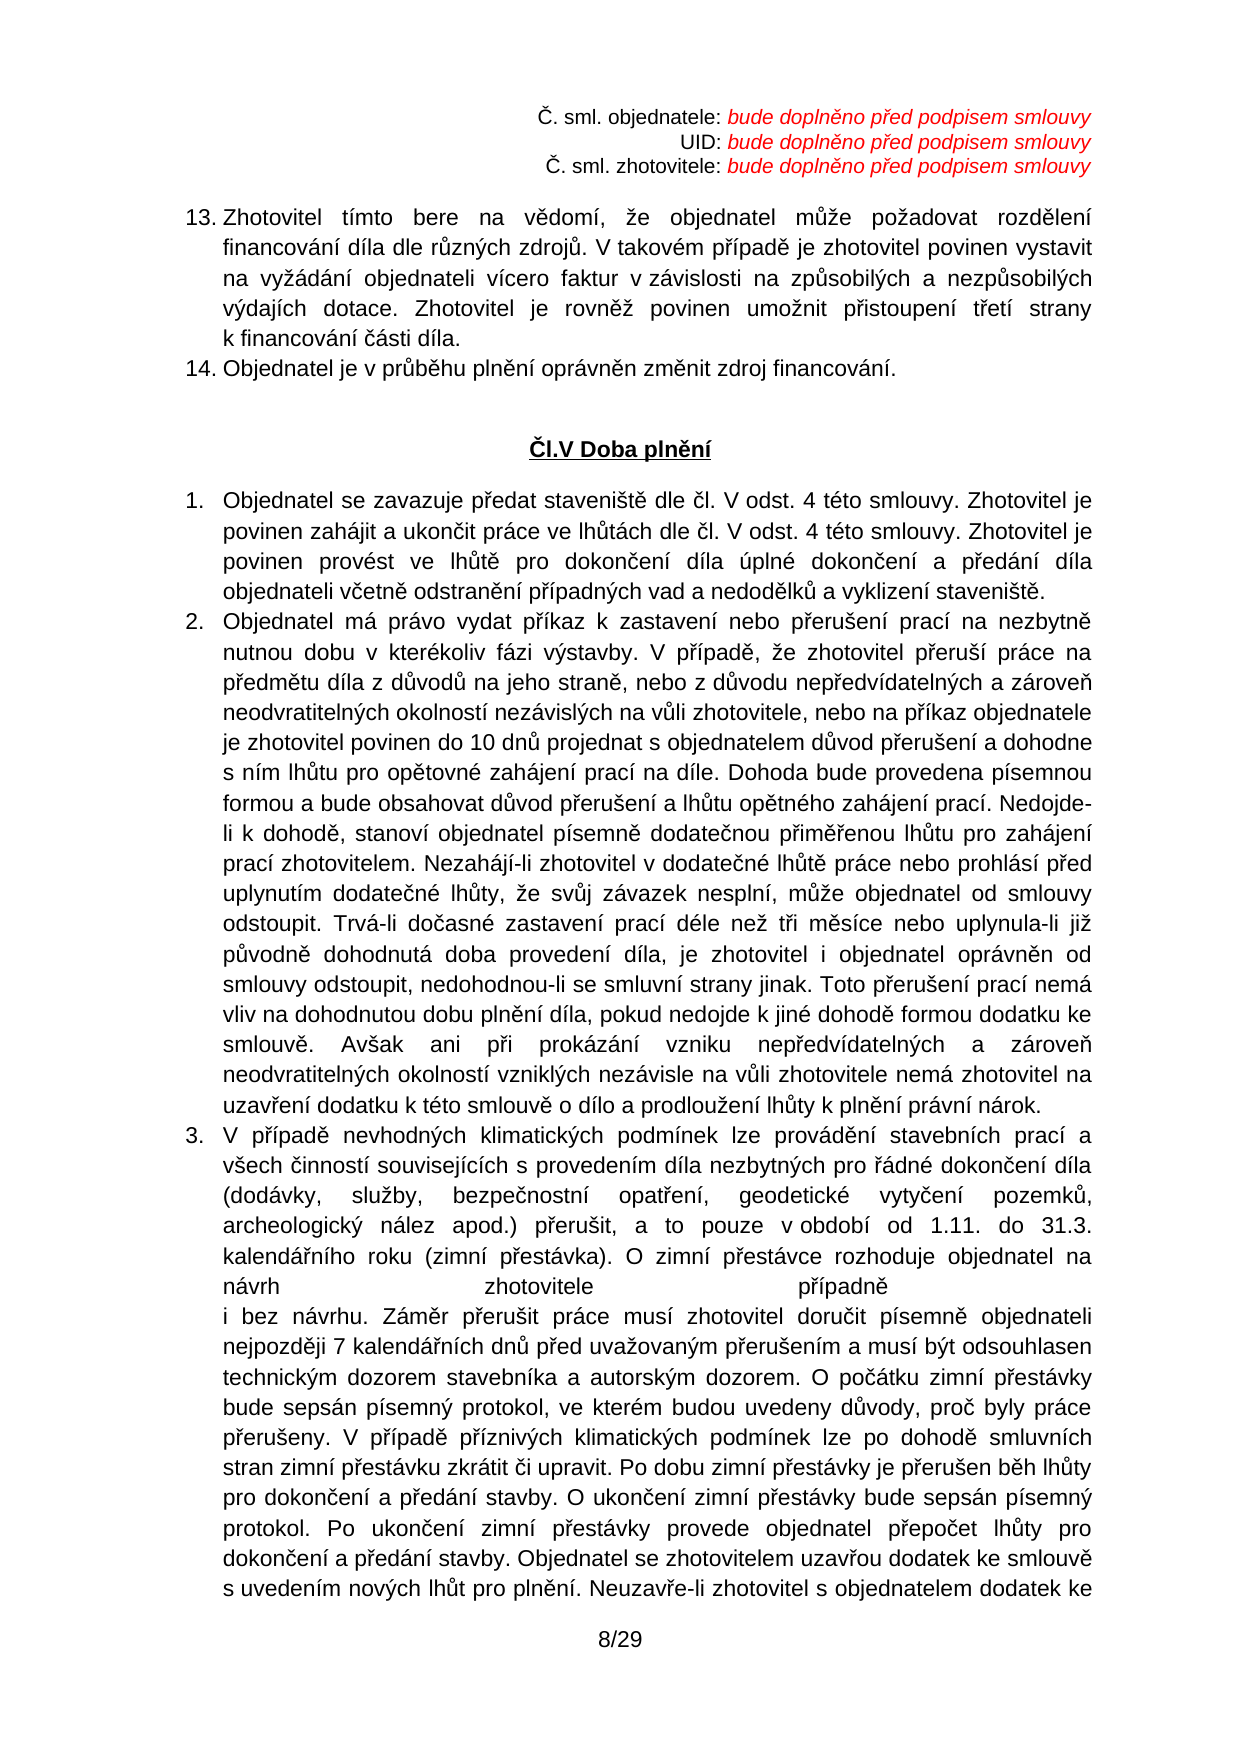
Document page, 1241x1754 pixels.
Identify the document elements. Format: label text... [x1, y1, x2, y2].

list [185, 1122, 1093, 1601]
list Objednatel je v průběhu plnění oprávněn změnit zdroj financování. [185, 355, 1093, 381]
list Objednatel má právo vydat příkaz k zastavení nebo přerušení prací na nezbytně nutnou dobu v kterékoliv fázi výstavby. V případě, že zhotovitel přeruší práce na předmětu díla z důvodů na jeho straně, nebo z důvodu nepředvídatelných a zároveň neodvratitelných okolností nezávislých na vůli zhotovitele, nebo na příkaz objednatele je zhotovitel povinen do 10 dnů projednat s objednatelem důvod přerušení a dohodne s ním lhůtu pro opětovné zahájení prací na díle. Dohoda bude provedena písemnou formou a bude obsahovat důvod přerušení a lhůtu opětného zahájení prací. Nedojde-li k dohodě, stanoví objednatel písemně dodatečnou přiměřenou lhůtu pro zahájení prací zhotovitelem. Nezahájí-li zhotovitel v dodatečné lhůtě práce nebo prohlásí před uplynutím dodatečné lhůty, že svůj závazek nesplní, může objednatel od smlouvy odstoupit. Trvá-li dočasné zastavení prací déle než tři měsíce nebo uplynula-li již původně dohodnutá doba provedení díla, je zhotovitel i objednatel oprávněn od smlouvy odstoupit, nedohodnou-li se smluvní strany jinak. Toto přerušení prací nemá vliv na dohodnutou dobu plnění díla, pokud nedojde k jiné dohodě formou dodatku ke smlouvě. Avšak ani při prokázání vzniku nepředvídatelných a zároveň neodvratitelných okolností vzniklých nezávisle na vůli zhotovitele nemá zhotovitel na uzavření dodatku k této smlouvě o dílo a prodloužení lhůty k plnění právní nárok. [185, 608, 1093, 1118]
list Zhotovitel tímto bere na vědomí, že objednatel může požadovat rozdělení financování díla dle různých zdrojů. V takovém případě je zhotovitel povinen vystavit na vyžádání objednateli vícero faktur v závislosti na způsobilých a nezpůsobilých výdajích dotace. Zhotovitel je rovněž povinen umožnit přistoupení třetí strany k financování části díla. [185, 204, 1093, 351]
list Objednatel se zavazuje předat staveniště dle čl. V odst. 4 této smlouvy. Zhotovitel je povinen zahájit a ukončit práce ve lhůtách dle čl. V odst. 4 této smlouvy. Zhotovitel je povinen provést ve lhůtě pro dokončení díla úplné dokončení a předání díla objednateli včetně odstranění případných vad a nedodělků a vyklizení staveniště. [185, 487, 1093, 604]
text Čl.V Doba plnění [148, 436, 1093, 463]
